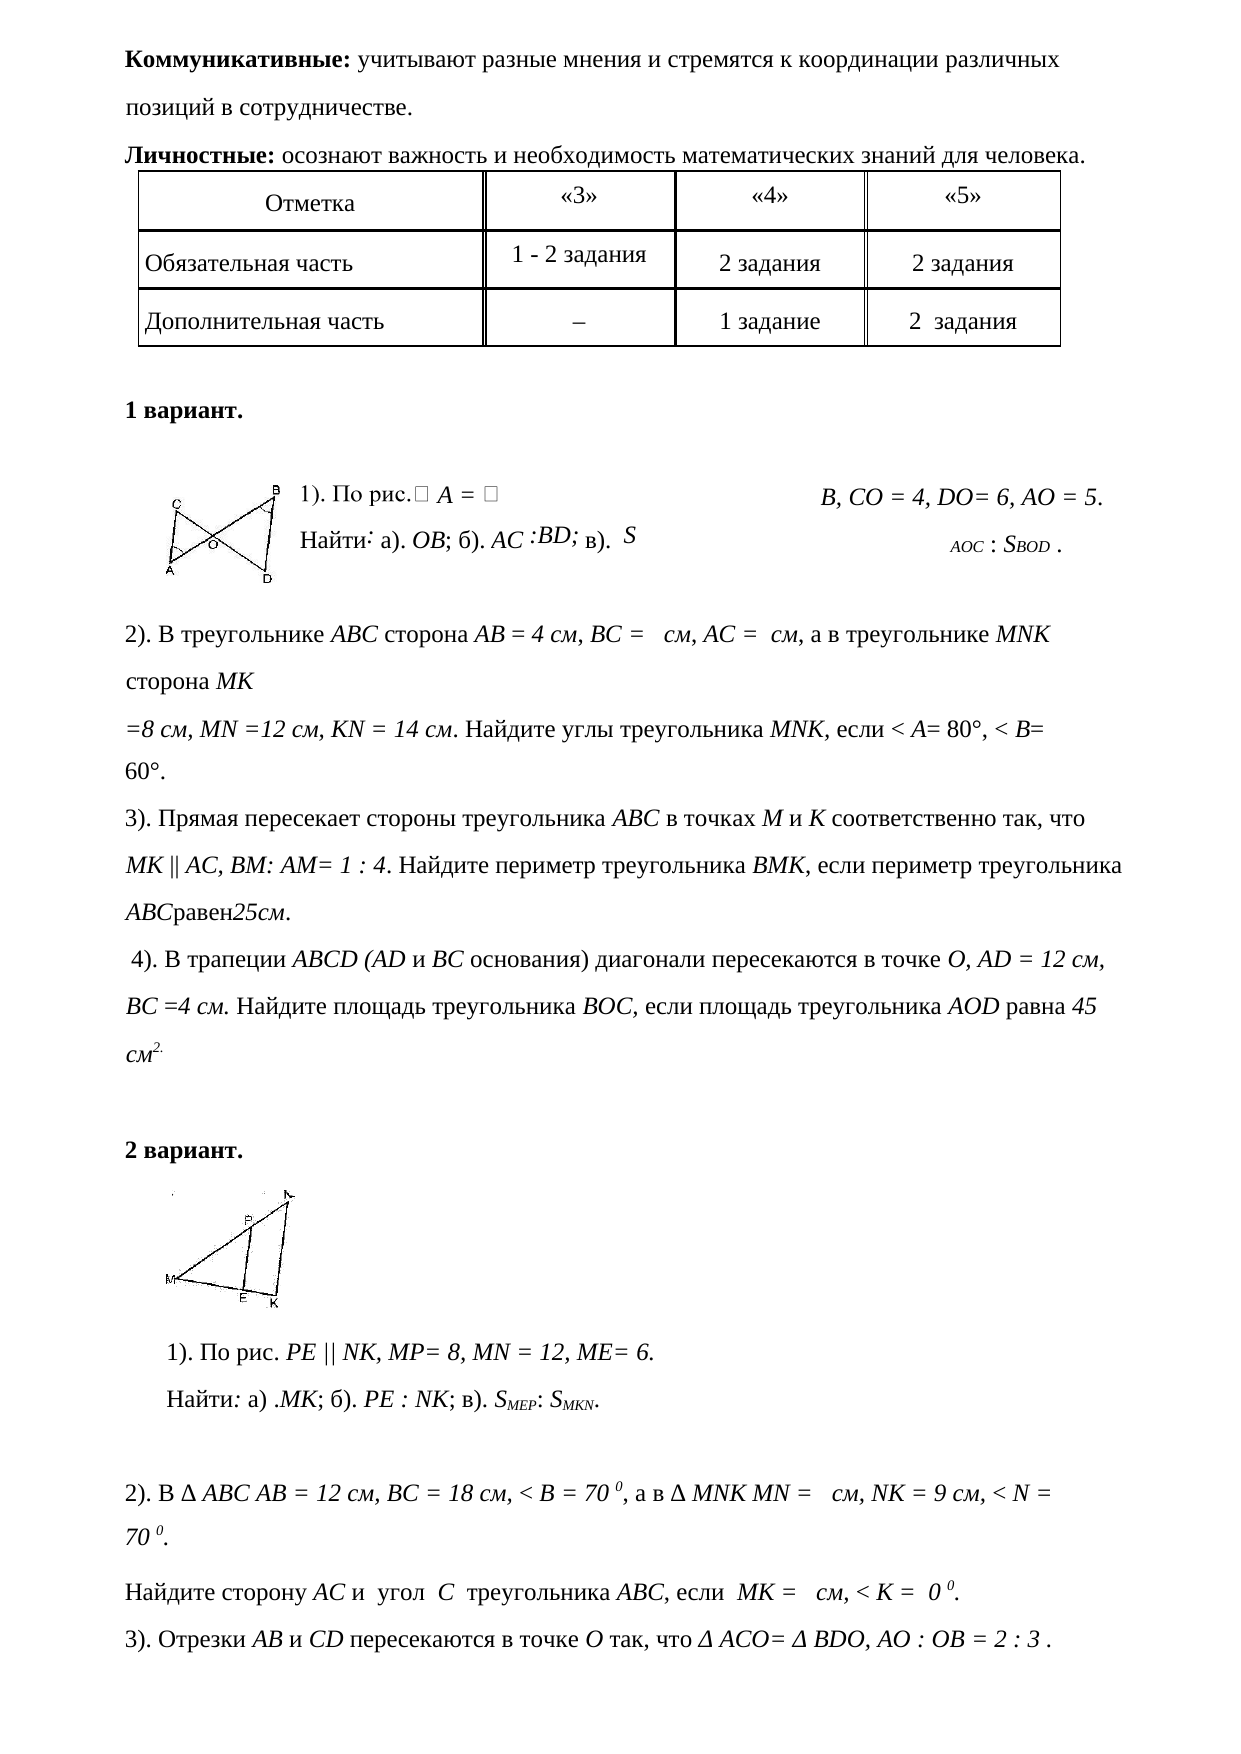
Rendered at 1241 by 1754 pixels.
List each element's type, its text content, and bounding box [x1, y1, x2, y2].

table_cell 2 задания [868, 290, 1060, 345]
table_cell Дополнительная часть [139, 290, 482, 345]
table_header «5» [868, 172, 1060, 228]
text 1). По рис. РЕ || NK, MP= 8, MN = 12, ME= 6. [166, 1337, 1185, 1366]
text Личностные: осознают важность и необходимость математических знаний для человека. [124, 140, 1123, 169]
text Коммуникативные: учитывают разные мнения и стремятся к координации различных позиций в сотрудничестве. [124, 44, 1123, 121]
text AOC : SBOD . [280, 529, 1185, 558]
picture [481, 480, 520, 506]
picture [166, 485, 280, 583]
table_cell Обязательная часть [139, 232, 482, 287]
table_cell 1 - 2 задания [487, 232, 674, 287]
text 2 вариант. [124, 1135, 1126, 1164]
table_cell 2 задания [868, 232, 1060, 287]
table_cell – [487, 290, 674, 345]
text =8 см, MN =12 см, KN = 14 см. Найдите углы треугольника MNK, если < A= 80°, < B= [124, 714, 1123, 742]
table_header «3» [487, 172, 674, 228]
text 3). Отрезки АВ и CD пересекаются в точке О так, что Δ ACO= Δ BDO, АО : ОВ = 2 : 3 . [124, 1624, 1123, 1653]
text Найдите сторону АС и угол С треугольника АВС, если МК = см, < К = 0 0. [124, 1577, 1123, 1606]
table_cell 1 задание [677, 290, 864, 345]
text B, СО = 4, DO= 6, АО = 5. [168, 482, 1185, 511]
text 2). В треугольнике ABC сторона АВ = 4 см, ВС = см, АС = см, а в треугольнике MNK сторона МК [124, 619, 1123, 695]
text 1 вариант. [124, 395, 1126, 424]
text 60°. [124, 756, 1123, 785]
table_cell 2 задания [677, 232, 864, 287]
text 2). В ∆ АВС АВ = 12 см, ВС = 18 см, < В = 70 0, а в ∆ МNК МN = см, NК = 9 см, < N = [124, 1478, 1185, 1507]
picture [299, 480, 448, 506]
picture [166, 1190, 295, 1308]
table_header Отметка [139, 172, 482, 228]
text Найти: а) .МК; б). РЕ : NК; в). SMEP: SMKN. [166, 1384, 1123, 1413]
text 3). Прямая пересекает стороны треугольника ABC в точках М и К соответственно так, что МК || АС, ВМ: АМ= 1 : 4. Найдите периметр треугольника ВМК, если периметр треугольника ABCравен25см. [124, 803, 1123, 926]
text 70 0. [124, 1522, 1185, 1551]
text 4). В трапеции ABCD (AD и ВС основания) диагонали пересекаются в точке О, AD = 12 см, ВС =4 см. Найдите площадь треугольника ВОС, если площадь треугольника AOD равна 45 см2. [124, 944, 1123, 1068]
table_header «4» [677, 172, 864, 228]
